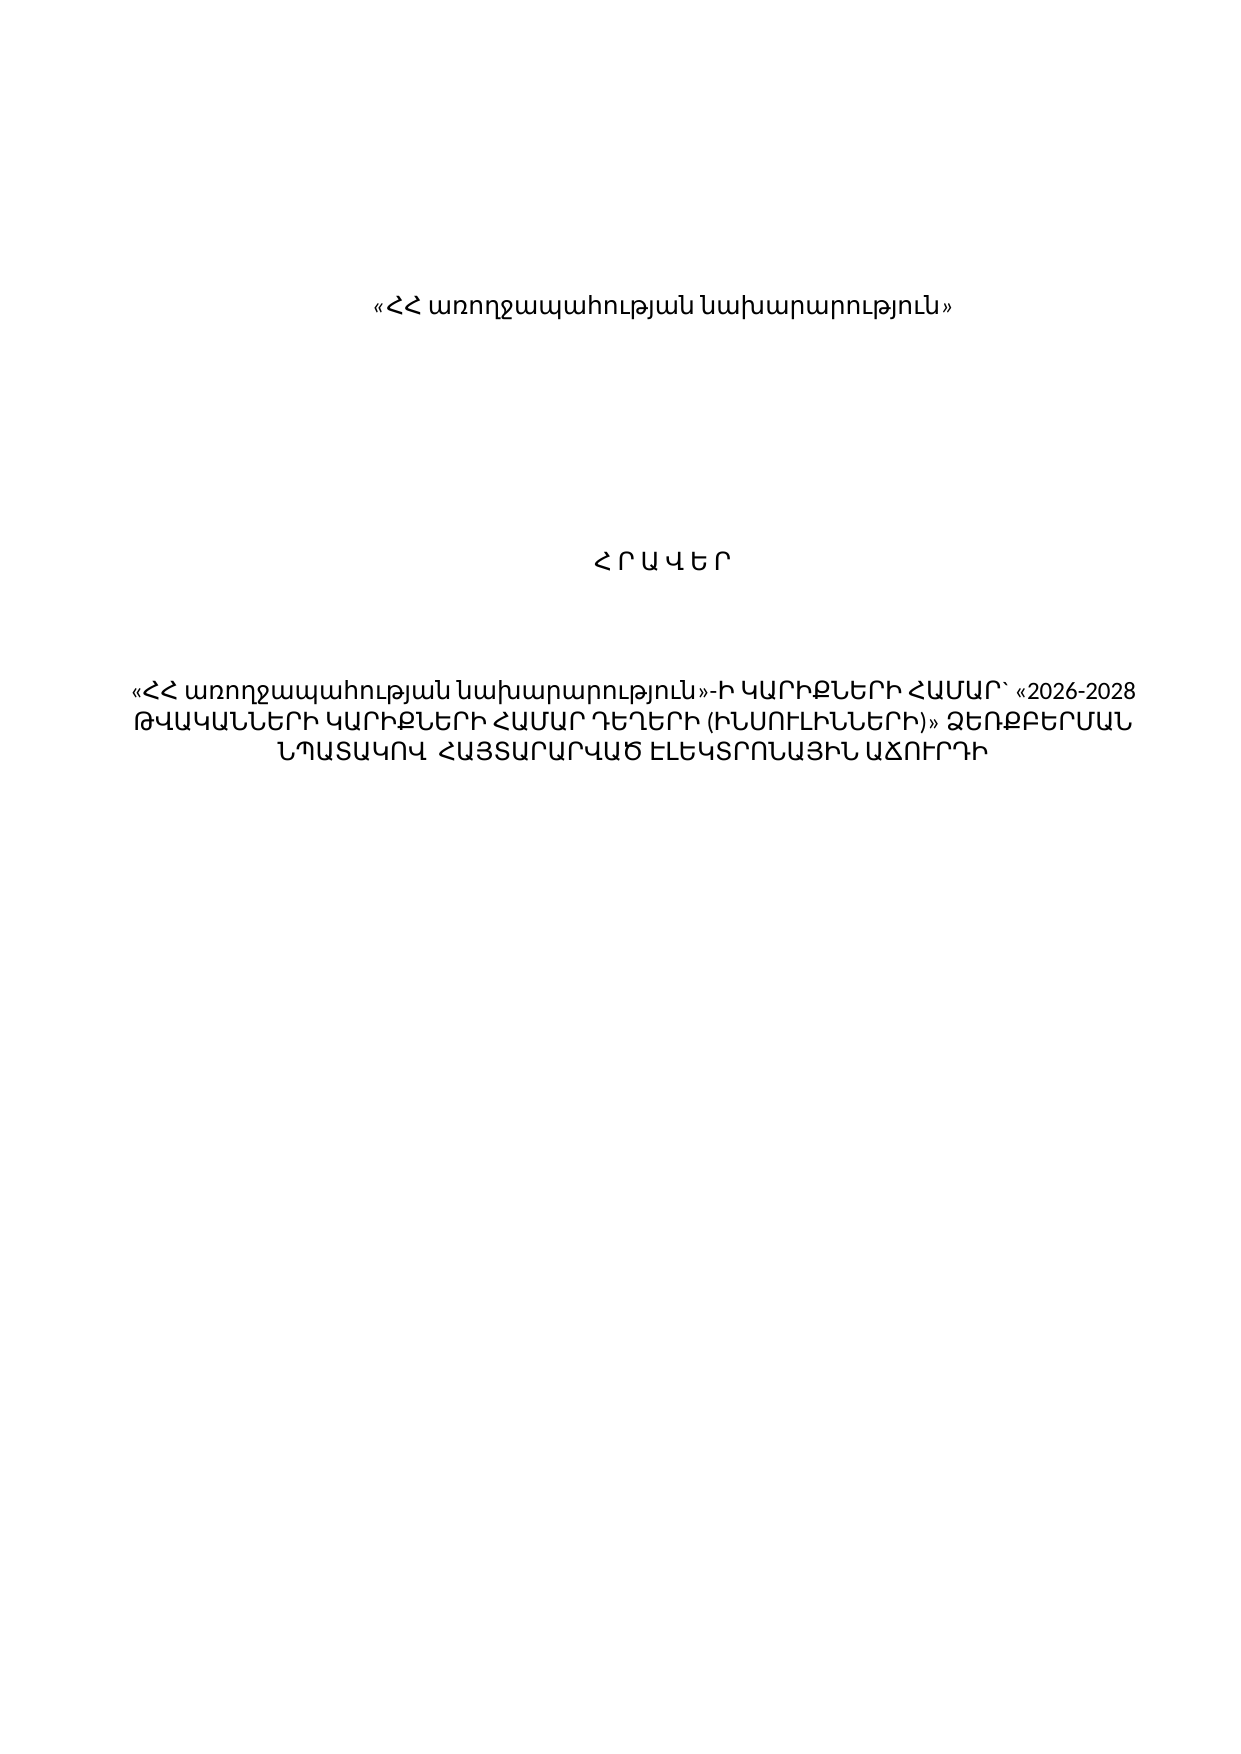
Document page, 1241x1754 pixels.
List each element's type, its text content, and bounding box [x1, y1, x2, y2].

text Հ Ր Ա Վ Ե Ր [94, 546, 1172, 577]
text « ՀՀ առողջապահության նախարարություն» [94, 290, 1172, 321]
text «ՀՀ առողջապահության նախարարություն»-Ի ԿԱՐԻՔՆԵՐԻ ՀԱՄԱՐ` «2026-2028 ԹՎԱԿԱՆՆԵՐԻ ԿԱՐԻՔՆԵՐԻ ՀԱՄԱՐ ԴԵՂԵՐԻ (ԻՆՍՈՒԼԻՆՆԵՐԻ)» ՁԵՌՔԲԵՐՄԱՆ ՆՊԱՏԱԿՈՎ ՀԱՅՏԱՐԱՐՎԱԾ ԷԼԵԿՏՐՈՆԱՅԻՆ ԱՃՈՒՐԴԻ [94, 676, 1172, 767]
